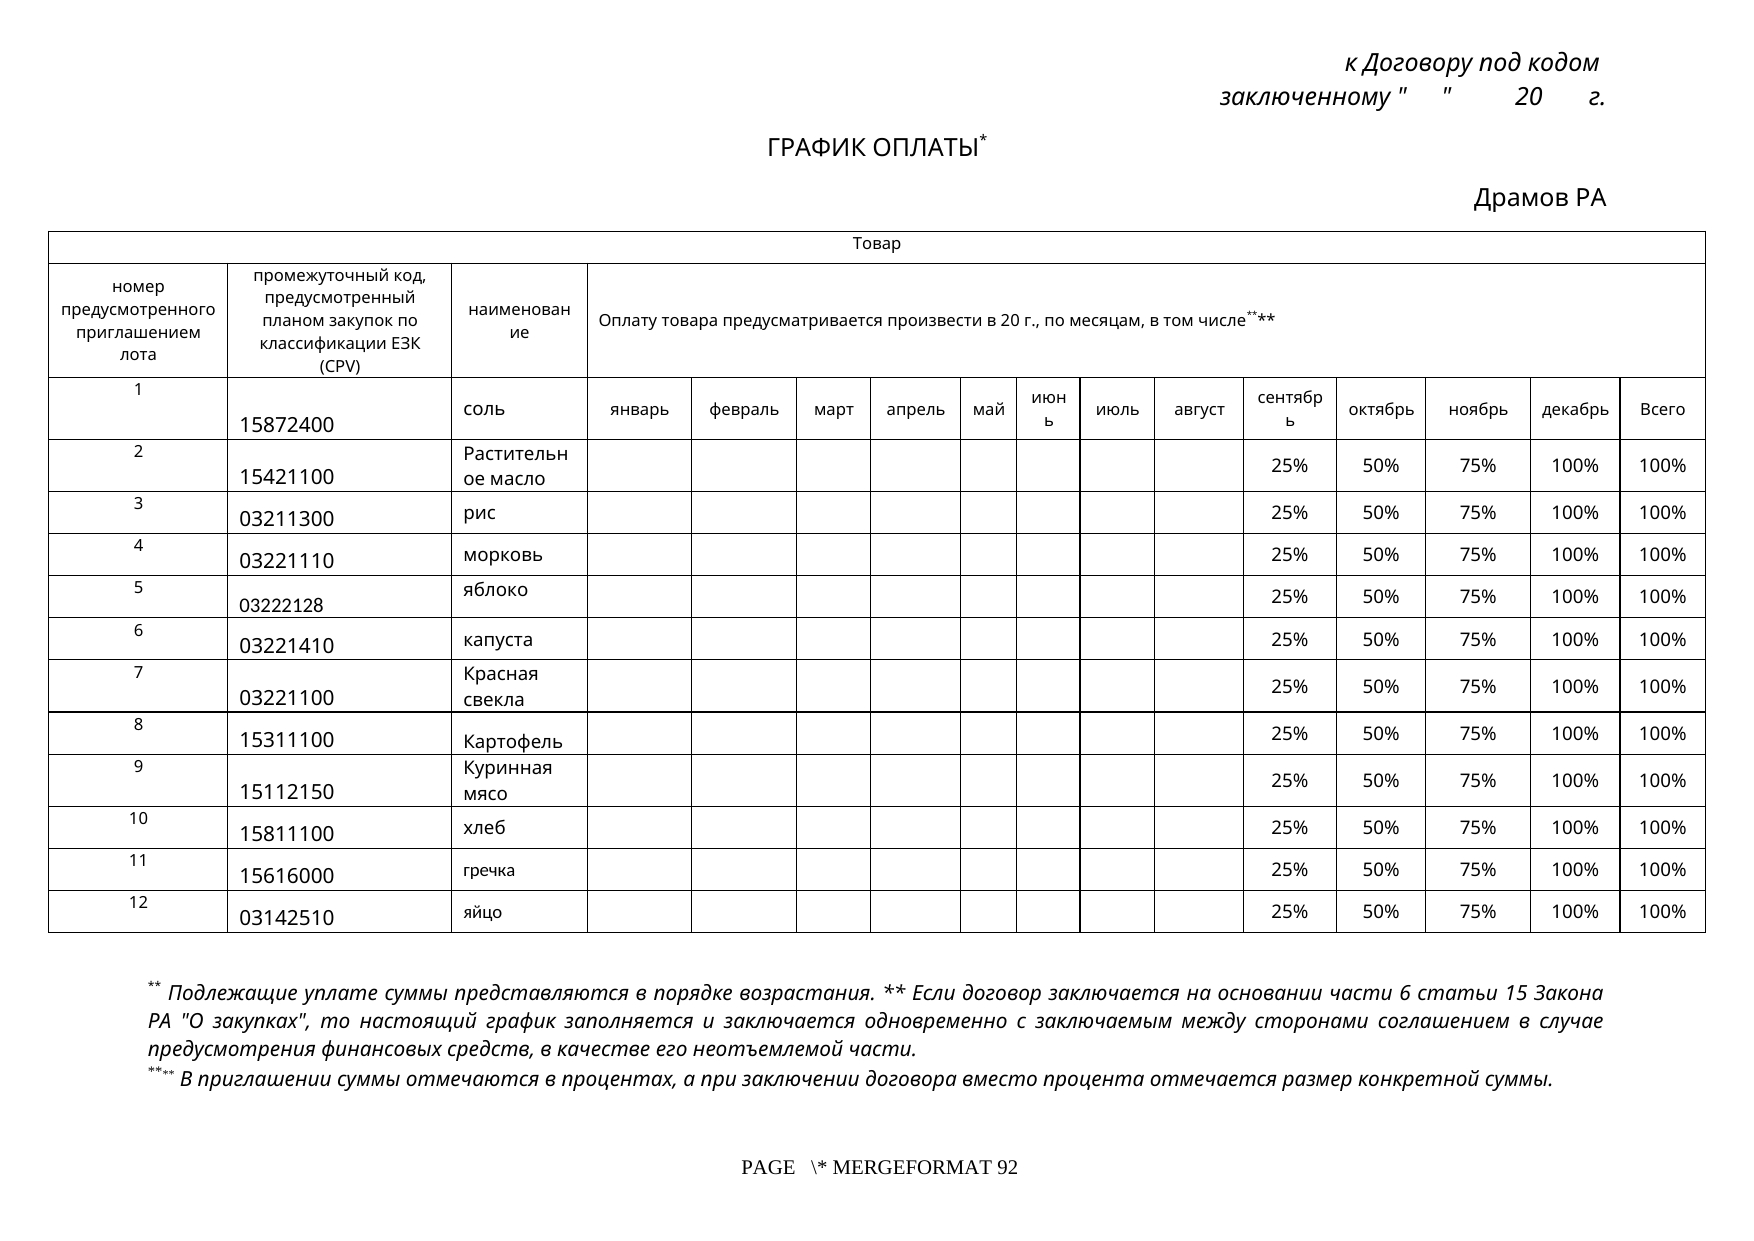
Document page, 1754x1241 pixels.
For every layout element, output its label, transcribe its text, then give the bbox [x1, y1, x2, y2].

table_cell [1155, 755, 1243, 806]
table_cell [588, 576, 691, 617]
table_cell 50% [1337, 849, 1425, 890]
table_cell 75% [1426, 891, 1530, 932]
table_cell 100% [1531, 713, 1619, 753]
table_cell 100% [1531, 618, 1619, 659]
table_cell 100% [1621, 849, 1705, 890]
table_cell [1155, 807, 1243, 848]
table_cell 7 [49, 660, 227, 711]
table_cell 100% [1621, 492, 1705, 533]
table_cell апрель [871, 378, 960, 439]
table_cell 100% [1531, 534, 1619, 575]
table_cell 100% [1621, 576, 1705, 617]
table_cell 100% [1531, 492, 1619, 533]
table_cell 100% [1621, 807, 1705, 848]
table_cell [1155, 492, 1243, 533]
table_cell [871, 807, 960, 848]
table_cell 100% [1531, 807, 1619, 848]
table_header Товар [49, 232, 1705, 262]
table_cell [588, 440, 691, 491]
table_cell [961, 534, 1016, 575]
table_cell [797, 492, 870, 533]
table_cell [797, 755, 870, 806]
table_cell 25% [1244, 713, 1336, 753]
table_cell [961, 440, 1016, 491]
table_cell соль [452, 378, 587, 439]
table_cell 50% [1337, 891, 1425, 932]
table_cell [961, 618, 1016, 659]
table_cell июнь [1017, 378, 1079, 439]
table_cell 9 [49, 755, 227, 806]
table_cell 10 [49, 807, 227, 848]
table_cell морковь [452, 534, 587, 575]
table_cell 15112150 [228, 755, 451, 806]
table_cell 100% [1621, 618, 1705, 659]
table_cell [588, 755, 691, 806]
table_cell июль [1081, 378, 1154, 439]
text к Договору под кодом заключенному " " 20 г. [148, 44, 1606, 112]
table_cell 4 [49, 534, 227, 575]
table_cell 1 [49, 378, 227, 439]
table_cell [797, 807, 870, 848]
table_cell [1017, 440, 1079, 491]
table_cell [588, 534, 691, 575]
table_cell [961, 492, 1016, 533]
table_cell [692, 660, 796, 711]
table_cell 100% [1621, 440, 1705, 491]
table_cell яйцо [452, 891, 587, 932]
table_cell 2 [49, 440, 227, 491]
table_cell [588, 660, 691, 711]
table_cell 75% [1426, 807, 1530, 848]
table_cell 3 [49, 492, 227, 533]
table_cell [1017, 849, 1079, 890]
table_cell [1017, 807, 1079, 848]
table_cell [871, 618, 960, 659]
table_cell 100% [1531, 576, 1619, 617]
table_cell [1155, 713, 1243, 753]
table_cell 100% [1531, 440, 1619, 491]
table_cell [1017, 576, 1079, 617]
table_cell 100% [1531, 849, 1619, 890]
table_cell 75% [1426, 576, 1530, 617]
table_cell [961, 660, 1016, 711]
table_cell [1155, 849, 1243, 890]
table_cell капуста [452, 618, 587, 659]
table_cell [692, 849, 796, 890]
table_cell 75% [1426, 618, 1530, 659]
table_cell 5 [49, 576, 227, 617]
table_cell наименование [452, 264, 587, 377]
table_cell [961, 807, 1016, 848]
table_cell 12 [49, 891, 227, 932]
table_cell 25% [1244, 660, 1336, 711]
table_cell яблоко [452, 576, 587, 617]
table_cell [797, 440, 870, 491]
table_cell 100% [1531, 891, 1619, 932]
table_cell 100% [1621, 534, 1705, 575]
table_cell [1155, 618, 1243, 659]
text Драмов РА [148, 180, 1606, 214]
table_cell 15811100 [228, 807, 451, 848]
table_cell 25% [1244, 849, 1336, 890]
table_cell 100% [1621, 660, 1705, 711]
table_cell 100% [1621, 713, 1705, 753]
table_cell май [961, 378, 1016, 439]
table_cell 100% [1531, 660, 1619, 711]
table_cell 75% [1426, 660, 1530, 711]
table_cell [797, 618, 870, 659]
table_cell [692, 755, 796, 806]
table_cell [871, 660, 960, 711]
table_cell [871, 534, 960, 575]
table_cell [692, 492, 796, 533]
table_cell [588, 849, 691, 890]
table_cell [588, 713, 691, 753]
table_cell рис [452, 492, 587, 533]
table_cell октябрь [1337, 378, 1425, 439]
table_cell [1017, 492, 1079, 533]
table_cell декабрь [1531, 378, 1619, 439]
table_cell [797, 891, 870, 932]
table_cell [588, 807, 691, 848]
table_cell 03221110 [228, 534, 451, 575]
table_cell [692, 713, 796, 753]
table_cell Растительное масло [452, 440, 587, 491]
table_cell 03142510 [228, 891, 451, 932]
table_cell [1081, 807, 1154, 848]
table_cell 25% [1244, 576, 1336, 617]
table_cell [797, 576, 870, 617]
table_cell Оплату товара предусматривается произвести в 20 г., по месяцам, в том числе** [588, 264, 1705, 377]
table_cell [1081, 849, 1154, 890]
table_cell [961, 713, 1016, 753]
table_cell [961, 891, 1016, 932]
table_cell [871, 755, 960, 806]
table_cell 03222128 [228, 576, 451, 617]
table_cell [692, 534, 796, 575]
table_cell февраль [692, 378, 796, 439]
table_cell [588, 891, 691, 932]
table_cell Красная свекла [452, 660, 587, 711]
table_cell 25% [1244, 618, 1336, 659]
table_cell 15421100 [228, 440, 451, 491]
table_cell [1155, 576, 1243, 617]
table_cell [961, 755, 1016, 806]
table_cell 75% [1426, 755, 1530, 806]
table_cell 50% [1337, 660, 1425, 711]
table_cell [797, 534, 870, 575]
table_cell [1081, 618, 1154, 659]
table_cell Куринная мясо [452, 755, 587, 806]
table_cell ноябрь [1426, 378, 1530, 439]
table_cell [1017, 713, 1079, 753]
table_cell [871, 492, 960, 533]
table_cell 75% [1426, 534, 1530, 575]
table_cell 100% [1621, 891, 1705, 932]
table_cell 75% [1426, 492, 1530, 533]
table_cell [1017, 534, 1079, 575]
table_cell 50% [1337, 755, 1425, 806]
table_cell сентябрь [1244, 378, 1336, 439]
table_cell 100% [1621, 755, 1705, 806]
table_cell [871, 713, 960, 753]
table_cell [1081, 534, 1154, 575]
table_cell август [1155, 378, 1243, 439]
table_cell 50% [1337, 576, 1425, 617]
table_cell [1081, 576, 1154, 617]
table_cell 8 [49, 713, 227, 753]
table_cell [1081, 713, 1154, 753]
text ГРАФИК ОПЛАТЫ* [148, 129, 1606, 163]
table_cell [871, 849, 960, 890]
table_cell 15311100 [228, 713, 451, 753]
table_cell промежуточный код, предусмотренный планом закупок по классификации ЕЗК (CPV) [228, 264, 451, 377]
table_cell 25% [1244, 807, 1336, 848]
table_cell [1017, 618, 1079, 659]
table_cell [1155, 534, 1243, 575]
table_cell 50% [1337, 713, 1425, 753]
table_cell [1017, 891, 1079, 932]
table_cell [1155, 891, 1243, 932]
table_cell [588, 492, 691, 533]
table_cell [797, 660, 870, 711]
table_cell [1081, 755, 1154, 806]
table_cell [588, 618, 691, 659]
table_cell 03221100 [228, 660, 451, 711]
table_cell [1017, 660, 1079, 711]
table_cell [871, 576, 960, 617]
table_cell [961, 576, 1016, 617]
table_cell 11 [49, 849, 227, 890]
table_cell номер предусмотренного приглашением лота [49, 264, 227, 377]
table_cell 15872400 [228, 378, 451, 439]
table_cell гречка [452, 849, 587, 890]
table_cell [1081, 492, 1154, 533]
table_cell [871, 440, 960, 491]
table_cell [961, 849, 1016, 890]
table_cell 25% [1244, 755, 1336, 806]
table_cell 75% [1426, 849, 1530, 890]
table_cell [1155, 440, 1243, 491]
table_cell 25% [1244, 534, 1336, 575]
table_cell 15616000 [228, 849, 451, 890]
table_cell 25% [1244, 891, 1336, 932]
table_cell 6 [49, 618, 227, 659]
table_cell 50% [1337, 618, 1425, 659]
table_cell 03221410 [228, 618, 451, 659]
table_cell [1081, 440, 1154, 491]
table_cell [1081, 660, 1154, 711]
table_cell [692, 618, 796, 659]
table_cell хлеб [452, 807, 587, 848]
table_cell 50% [1337, 440, 1425, 491]
table_cell 03211300 [228, 492, 451, 533]
table_cell январь [588, 378, 691, 439]
table_cell [692, 807, 796, 848]
table_cell 50% [1337, 492, 1425, 533]
table_cell [692, 891, 796, 932]
table_cell [1155, 660, 1243, 711]
table_cell Всего [1621, 378, 1705, 439]
table_cell [692, 440, 796, 491]
table_cell [1081, 891, 1154, 932]
table_cell [692, 576, 796, 617]
table_cell 50% [1337, 534, 1425, 575]
table_cell 50% [1337, 807, 1425, 848]
table_cell 25% [1244, 440, 1336, 491]
table_cell 75% [1426, 440, 1530, 491]
table_cell март [797, 378, 870, 439]
table_cell [871, 891, 960, 932]
table_cell [797, 849, 870, 890]
table_cell [1017, 755, 1079, 806]
table_cell [797, 713, 870, 753]
table_cell 25% [1244, 492, 1336, 533]
table_cell 75% [1426, 713, 1530, 753]
table_cell Картофель [452, 713, 587, 753]
table_cell 100% [1531, 755, 1619, 806]
